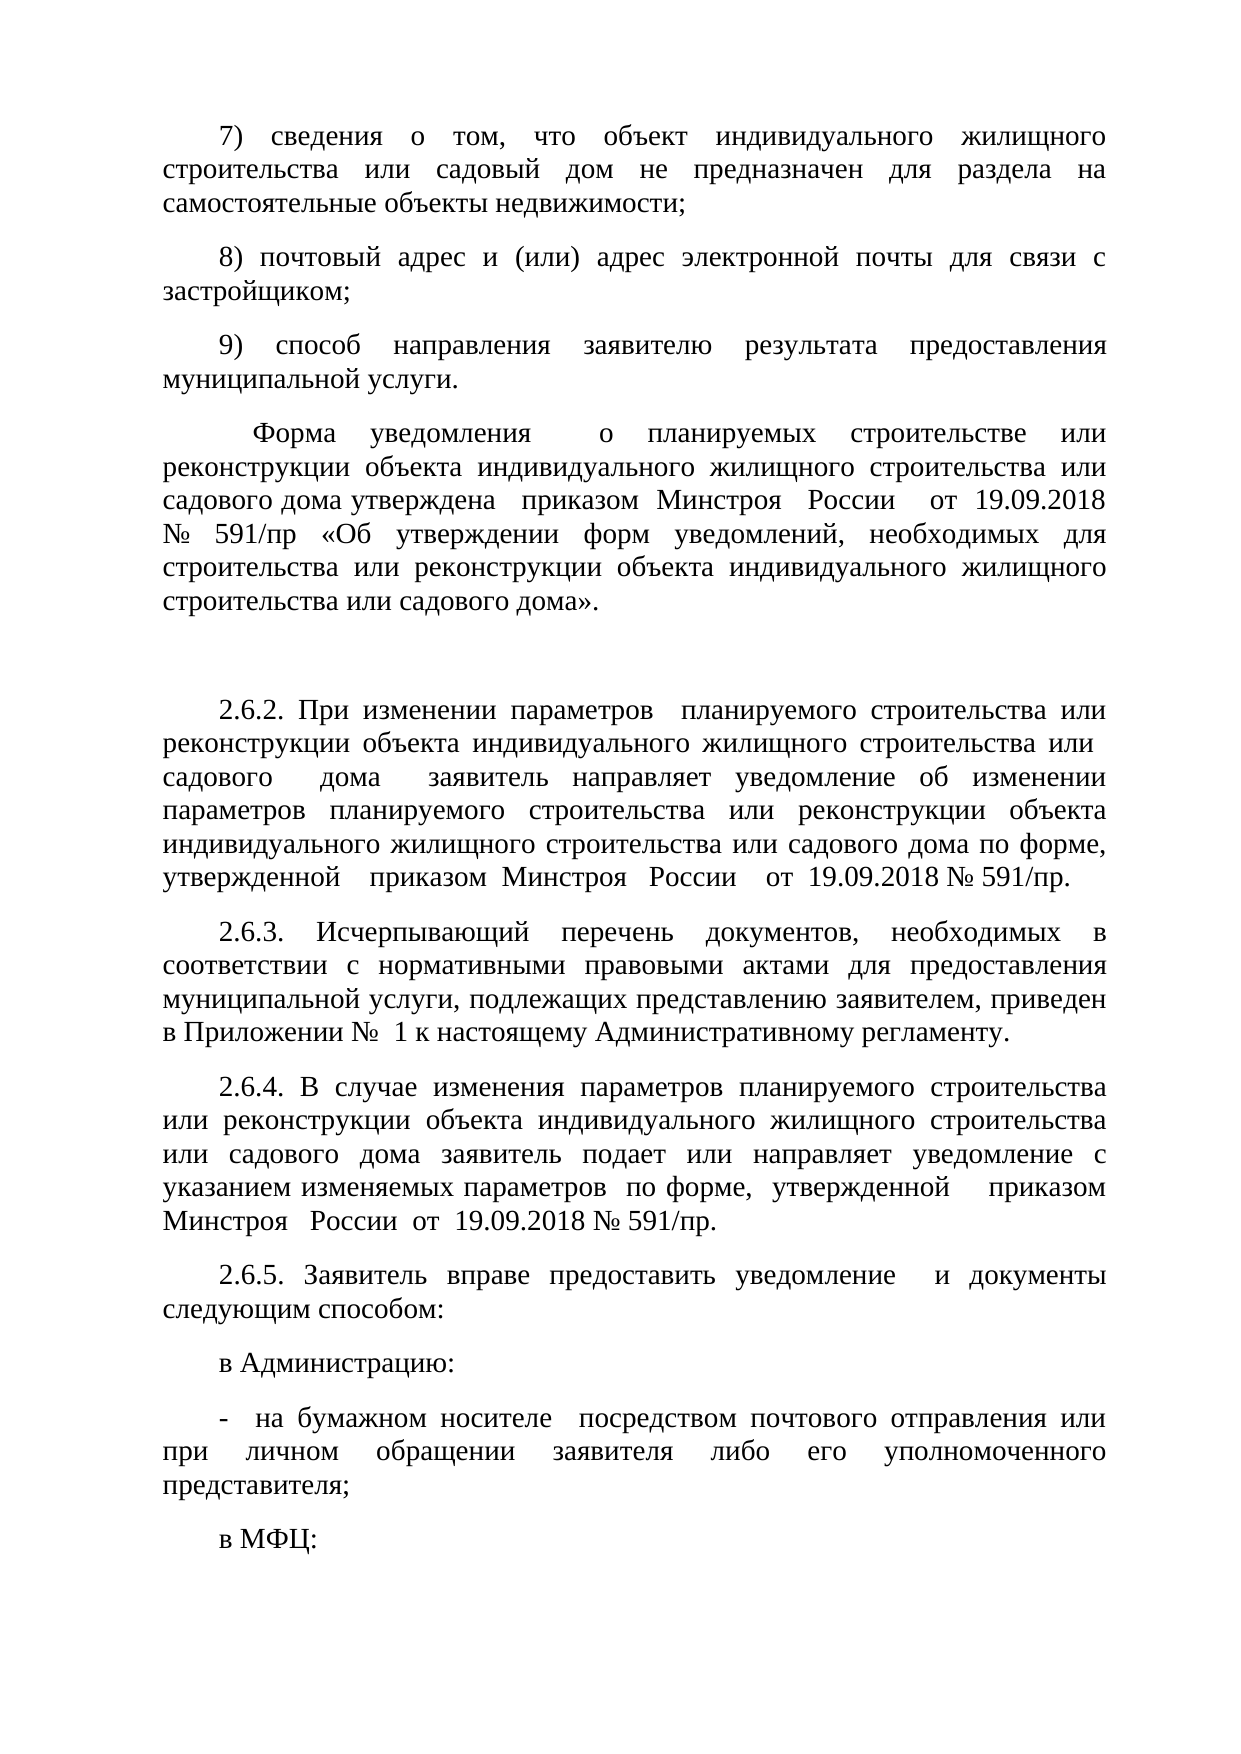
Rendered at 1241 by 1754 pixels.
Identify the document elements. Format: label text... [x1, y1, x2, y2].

text 8) почтовый адрес и (или) адрес электронной почты для связи с застройщиком; [162, 239, 1107, 307]
text 2.6.3. Исчерпывающий перечень документов, необходимых в соответствии с нормативными правовыми актами для предоставления муниципальной услуги, подлежащих представлению заявителем, приведен в Приложении № 1 к настоящему Административному регламенту. [162, 914, 1107, 1048]
text в МФЦ: [162, 1521, 1107, 1555]
text 2.6.4. В случае изменения параметров планируемого строительства или реконструкции объекта индивидуального жилищного строительства или садового дома заявитель подает или направляет уведомление с указанием изменяемых параметров по форме, утвержденной приказом Минстроя России от 19.09.2018 № 591/пр. [162, 1069, 1107, 1237]
text 7) сведения о том, что объект индивидуального жилищного строительства или садовый дом не предназначен для раздела на самостоятельные объекты недвижимости; [162, 118, 1107, 219]
text 9) способ направления заявителю результата предоставления муниципальной услуги. [162, 327, 1107, 394]
text в Администрацию: [162, 1345, 1107, 1379]
text Форма уведомления о планируемых строительстве или реконструкции объекта индивидуального жилищного строительства или садового дома утверждена приказом Минстроя России от 19.09.2018 № 591/пр «Об утверждении форм уведомлений, необходимых для строительства или реконструкции объекта индивидуального жилищного строительства или садового дома». [162, 415, 1107, 617]
text 2.6.5. Заявитель вправе предоставить уведомление и документы следующим способом: [162, 1257, 1107, 1324]
text - на бумажном носителе посредством почтового отправления или при личном обращении заявителя либо его уполномоченного представителя; [162, 1400, 1107, 1500]
text 2.6.2. При изменении параметров планируемого строительства или реконструкции объекта индивидуального жилищного строительства или садового дома заявитель направляет уведомление об изменении параметров планируемого строительства или реконструкции объекта индивидуального жилищного строительства или садового дома по форме, утвержденной приказом Минстроя России от 19.09.2018 № 591/пр. [162, 692, 1107, 893]
